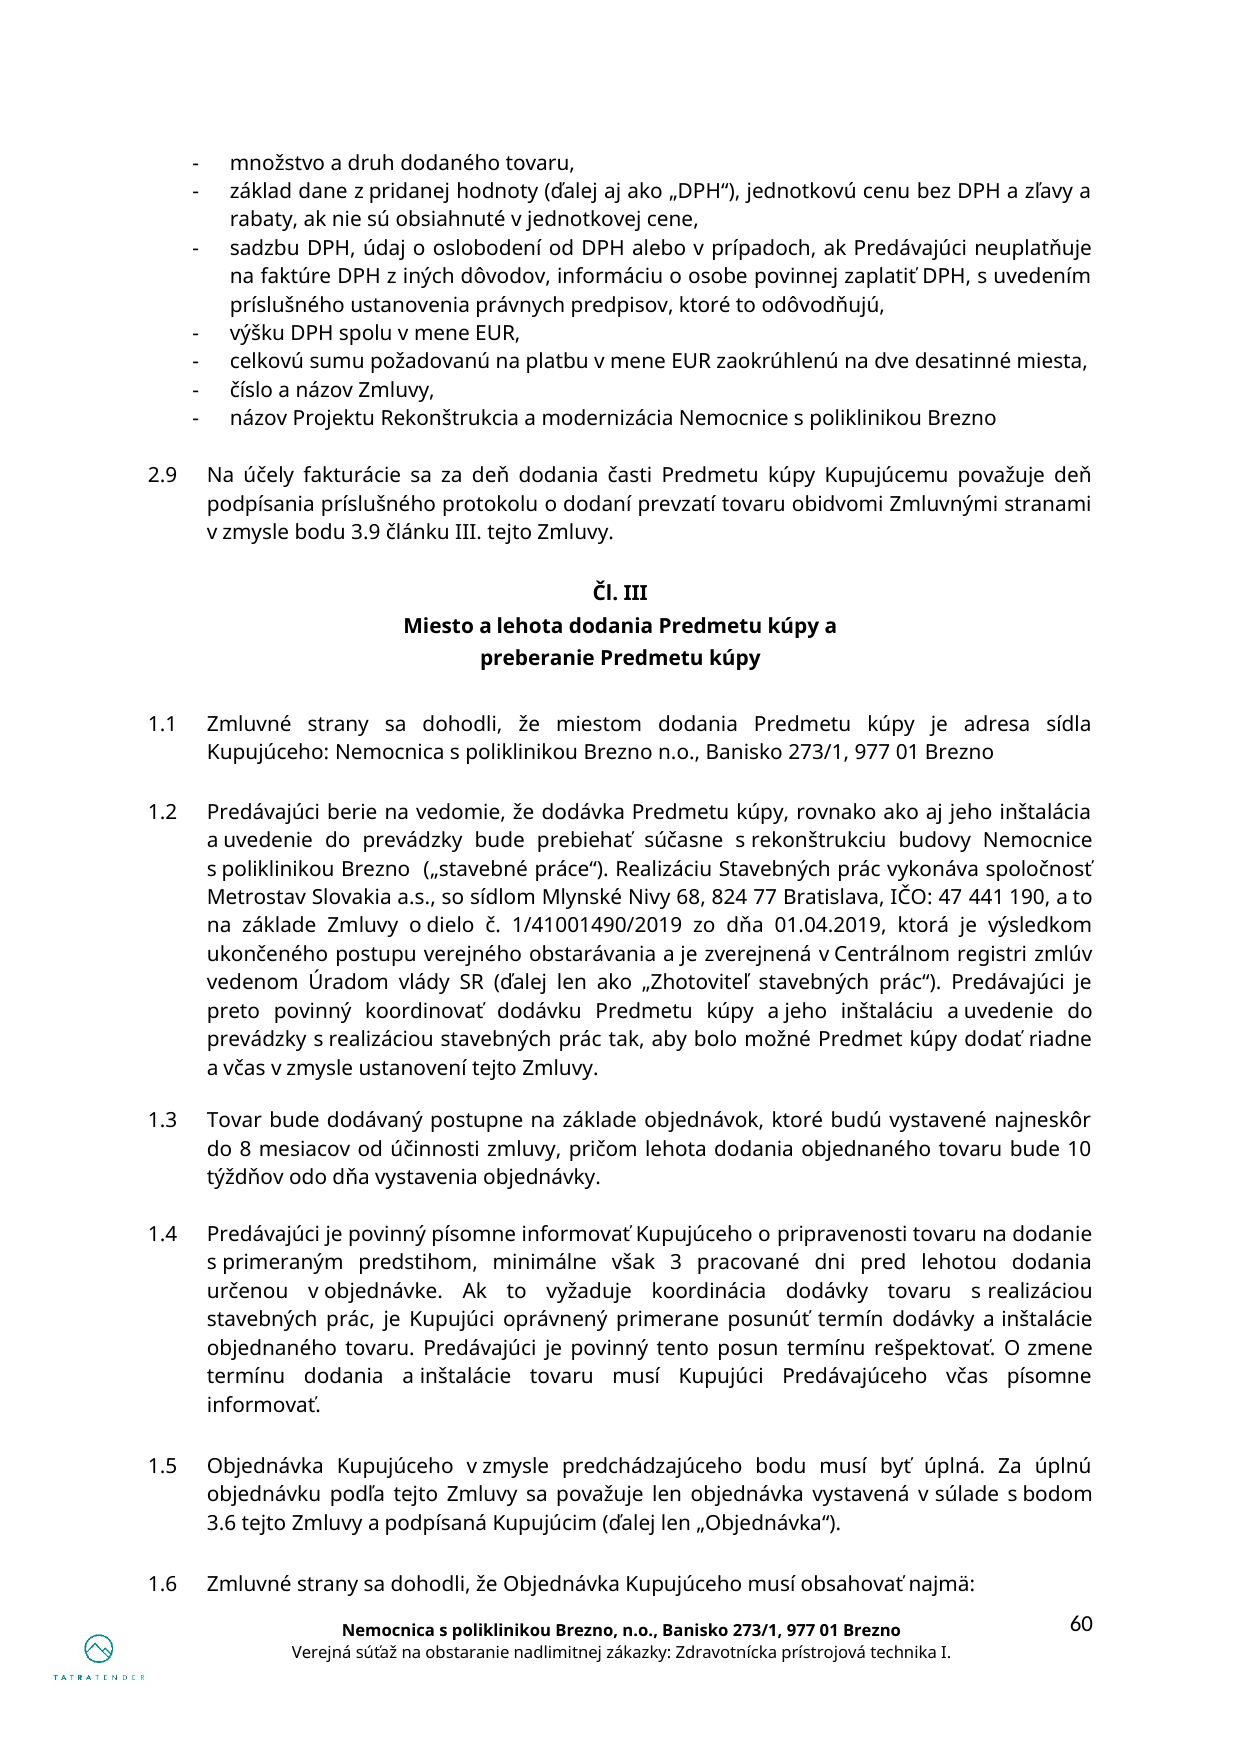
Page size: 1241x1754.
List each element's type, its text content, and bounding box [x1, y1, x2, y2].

list základ dane z pridanej hodnoty (ďalej aj ako „DPH“), jednotkovú cenu bez DPH a zľavy a rabaty, ak nie sú obsiahnuté v jednotkovej cene, [192, 176, 1093, 233]
list Tovar bude dodávaný postupne na základe objednávok, ktoré budú vystavené najneskôr do 8 mesiacov od účinnosti zmluvy, pričom lehota dodania objednaného tovaru bude 10 týždňov odo dňa vystavenia objednávky. [148, 1105, 1093, 1191]
list Predávajúci je povinný písomne informovať Kupujúceho o pripravenosti tovaru na dodanie s primeraným predstihom, minimálne však 3 pracované dni pred lehotou dodania určenou v objednávke. Ak to vyžaduje koordinácia dodávky tovaru s realizáciou stavebných prác, je Kupujúci oprávnený primerane posunúť termín dodávky a inštalácie objednaného tovaru. Predávajúci je povinný tento posun termínu rešpektovať. O zmene termínu dodania a inštalácie tovaru musí Kupujúci Predávajúceho včas písomne informovať. [148, 1219, 1093, 1418]
list číslo a názov Zmluvy, [192, 375, 1093, 403]
list celkovú sumu požadovanú na platbu v mene EUR zaokrúhlenú na dve desatinné miesta, [192, 347, 1093, 375]
picture [32, 1610, 165, 1704]
list sadzbu DPH, údaj o oslobodení od DPH alebo v prípadoch, ak Predávajúci neuplatňuje na faktúre DPH z iných dôvodov, informáciu o osobe povinnej zaplatiť DPH, s uvedením príslušného ustanovenia právnych predpisov, ktoré to odôvodňujú, [192, 233, 1093, 318]
list názov Projektu Rekonštrukcia a modernizácia Nemocnice s poliklinikou Brezno [192, 403, 1093, 432]
text Čl. III [148, 578, 1093, 607]
list Zmluvné strany sa dohodli, že Objednávka Kupujúceho musí obsahovať najmä: [148, 1569, 1093, 1597]
list Na účely fakturácie sa za deň dodania časti Predmetu kúpy Kupujúcemu považuje deň podpísania príslušného protokolu o dodaní prevzatí tovaru obidvomi Zmluvnými stranami v zmysle bodu 3.9 článku III. tejto Zmluvy. [148, 460, 1093, 546]
list množstvo a druh dodaného tovaru, [192, 148, 1093, 176]
list Objednávka Kupujúceho v zmysle predchádzajúceho bodu musí byť úplná. Za úplnú objednávku podľa tejto Zmluvy sa považuje len objednávka vystavená v súlade s bodom 3.6 tejto Zmluvy a podpísaná Kupujúcim (ďalej len „Objednávka“). [148, 1451, 1093, 1536]
list preberanie Predmetu kúpy [148, 643, 1093, 672]
list Predávajúci berie na vedomie, že dodávka Predmetu kúpy, rovnako ako aj jeho inštalácia a uvedenie do prevádzky bude prebiehať súčasne s rekonštrukciu budovy Nemocnice s poliklinikou Brezno („stavebné práce“). Realizáciu Stavebných prác vykonáva spoločnosť Metrostav Slovakia a.s., so sídlom Mlynské Nivy 68, 824 77 Bratislava, IČO: 47 441 190, a to na základe Zmluvy o dielo č. 1/41001490/2019 zo dňa 01.04.2019, ktorá je výsledkom ukončeného postupu verejného obstarávania a je zverejnená v Centrálnom registri zmlúv vedenom Úradom vlády SR (ďalej len ako „Zhotoviteľ stavebných prác“). Predávajúci je preto povinný koordinovať dodávku Predmetu kúpy a jeho inštaláciu a uvedenie do prevádzky s realizáciou stavebných prác tak, aby bolo možné Predmet kúpy dodať riadne a včas v zmysle ustanovení tejto Zmluvy. [148, 797, 1093, 1081]
list výšku DPH spolu v mene EUR, [192, 318, 1093, 347]
list Miesto a lehota dodania Predmetu kúpy a [148, 611, 1093, 639]
list Zmluvné strany sa dohodli, že miestom dodania Predmetu kúpy je adresa sídla Kupujúceho: Nemocnica s poliklinikou Brezno n.o., Banisko 273/1, 977 01 Brezno [148, 709, 1093, 766]
